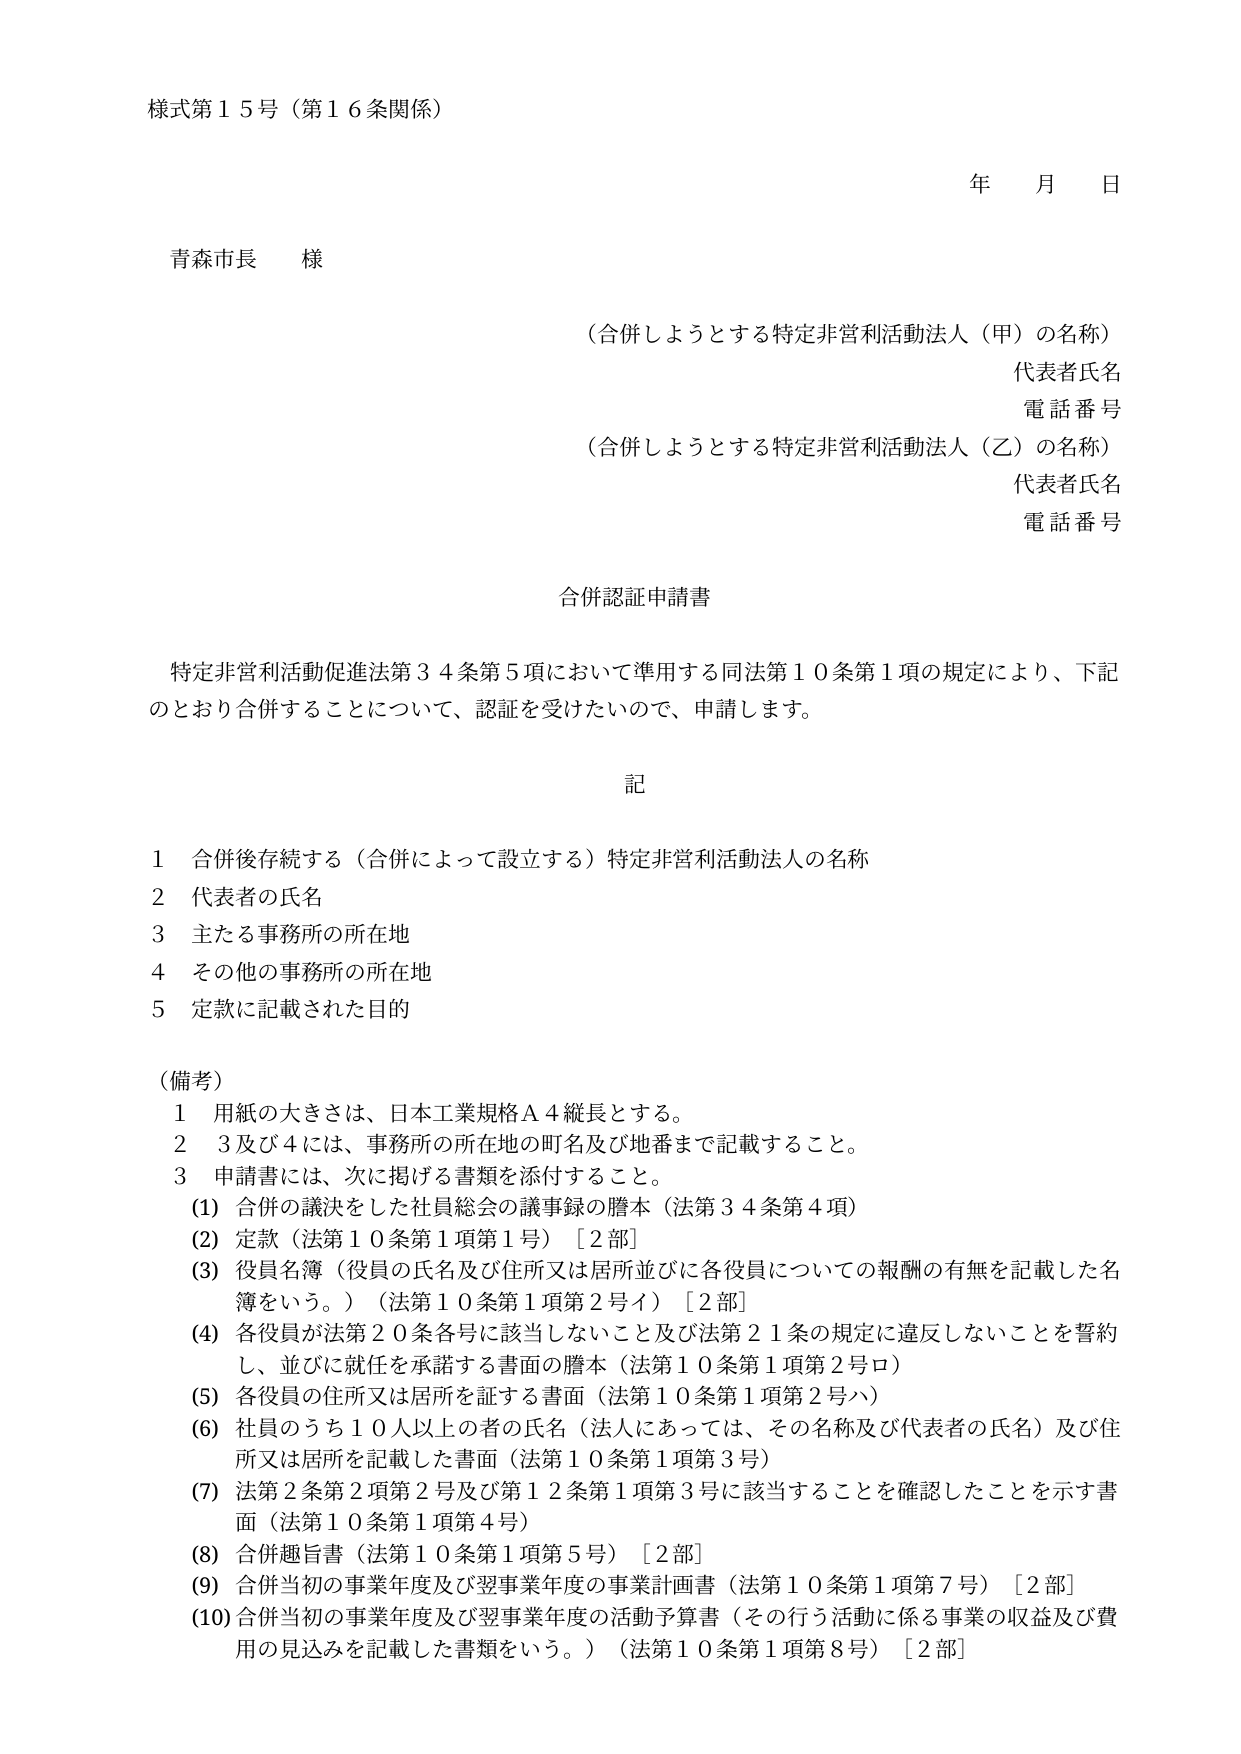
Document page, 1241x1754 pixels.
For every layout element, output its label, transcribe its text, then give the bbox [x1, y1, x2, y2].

list 各役員の住所又は居所を証する書面（法第１０条第１項第２号ハ） [191, 1379, 1122, 1411]
list 合併の議決をした社員総会の議事録の謄本（法第３４条第４項） [191, 1190, 1122, 1222]
list 役員名簿（役員の氏名及び住所又は居所並びに各役員についての報酬の有無を記載した名簿をいう。）（法第１０条第１項第２号イ）［２部］ [191, 1253, 1122, 1316]
text 様式第１５号（第１６条関係） [148, 89, 1122, 127]
text １ 合併後存続する（合併によって設立する）特定非営利活動法人の名称 [148, 839, 1122, 877]
list 社員のうち１０人以上の者の氏名（法人にあっては、その名称及び代表者の氏名）及び住所又は居所を記載した書面（法第１０条第１項第３号） [191, 1411, 1122, 1474]
text １ 用紙の大きさは、日本工業規格Ａ４縦長とする。 [148, 1096, 1122, 1127]
text 特定非営利活動促進法第３４条第５項において準用する同法第１０条第１項の規定により、下記のとおり合併することについて、認証を受けたいので、申請します。 [148, 652, 1122, 727]
text ３ 申請書には、次に掲げる書類を添付すること。 [148, 1159, 1122, 1190]
text 代表者氏名 [148, 352, 1122, 389]
list 定款（法第１０条第１項第１号）［２部］ [191, 1222, 1122, 1253]
text ２ 代表者の氏名 [148, 877, 1122, 914]
text 代表者氏名 [148, 464, 1122, 502]
text ５ 定款に記載された目的 [148, 989, 1122, 1027]
text （合併しようとする特定非営利活動法人（甲）の名称） [148, 314, 1122, 352]
text 青森市長 様 [148, 239, 1122, 277]
text 合併認証申請書 [148, 577, 1122, 614]
list 法第２条第２項第２号及び第１２条第１項第３号に該当することを確認したことを示す書面（法第１０条第１項第４号） [191, 1474, 1122, 1537]
text （合併しようとする特定非営利活動法人（乙）の名称） [148, 427, 1122, 464]
text 電話番号 [148, 389, 1122, 427]
list 合併趣旨書（法第１０条第１項第５号）［２部］ [191, 1537, 1122, 1569]
list 合併当初の事業年度及び翌事業年度の活動予算書（その行う活動に係る事業の収益及び費用の見込みを記載した書類をいう。）（法第１０条第１項第８号）［２部］ [191, 1600, 1122, 1663]
list 合併当初の事業年度及び翌事業年度の事業計画書（法第１０条第１項第７号）［２部］ [191, 1569, 1122, 1600]
text 年 月 日 [148, 164, 1122, 202]
text ４ その他の事務所の所在地 [148, 952, 1122, 989]
text ２ ３及び４には、事務所の所在地の町名及び地番まで記載すること。 [148, 1127, 1122, 1159]
text ３ 主たる事務所の所在地 [148, 914, 1122, 952]
text 電話番号 [148, 502, 1122, 539]
text （備考） [148, 1064, 1122, 1096]
list 各役員が法第２０条各号に該当しないこと及び法第２１条の規定に違反しないことを誓約し、並びに就任を承諾する書面の謄本（法第１０条第１項第２号ロ） [191, 1316, 1122, 1379]
text 記 [148, 764, 1122, 802]
